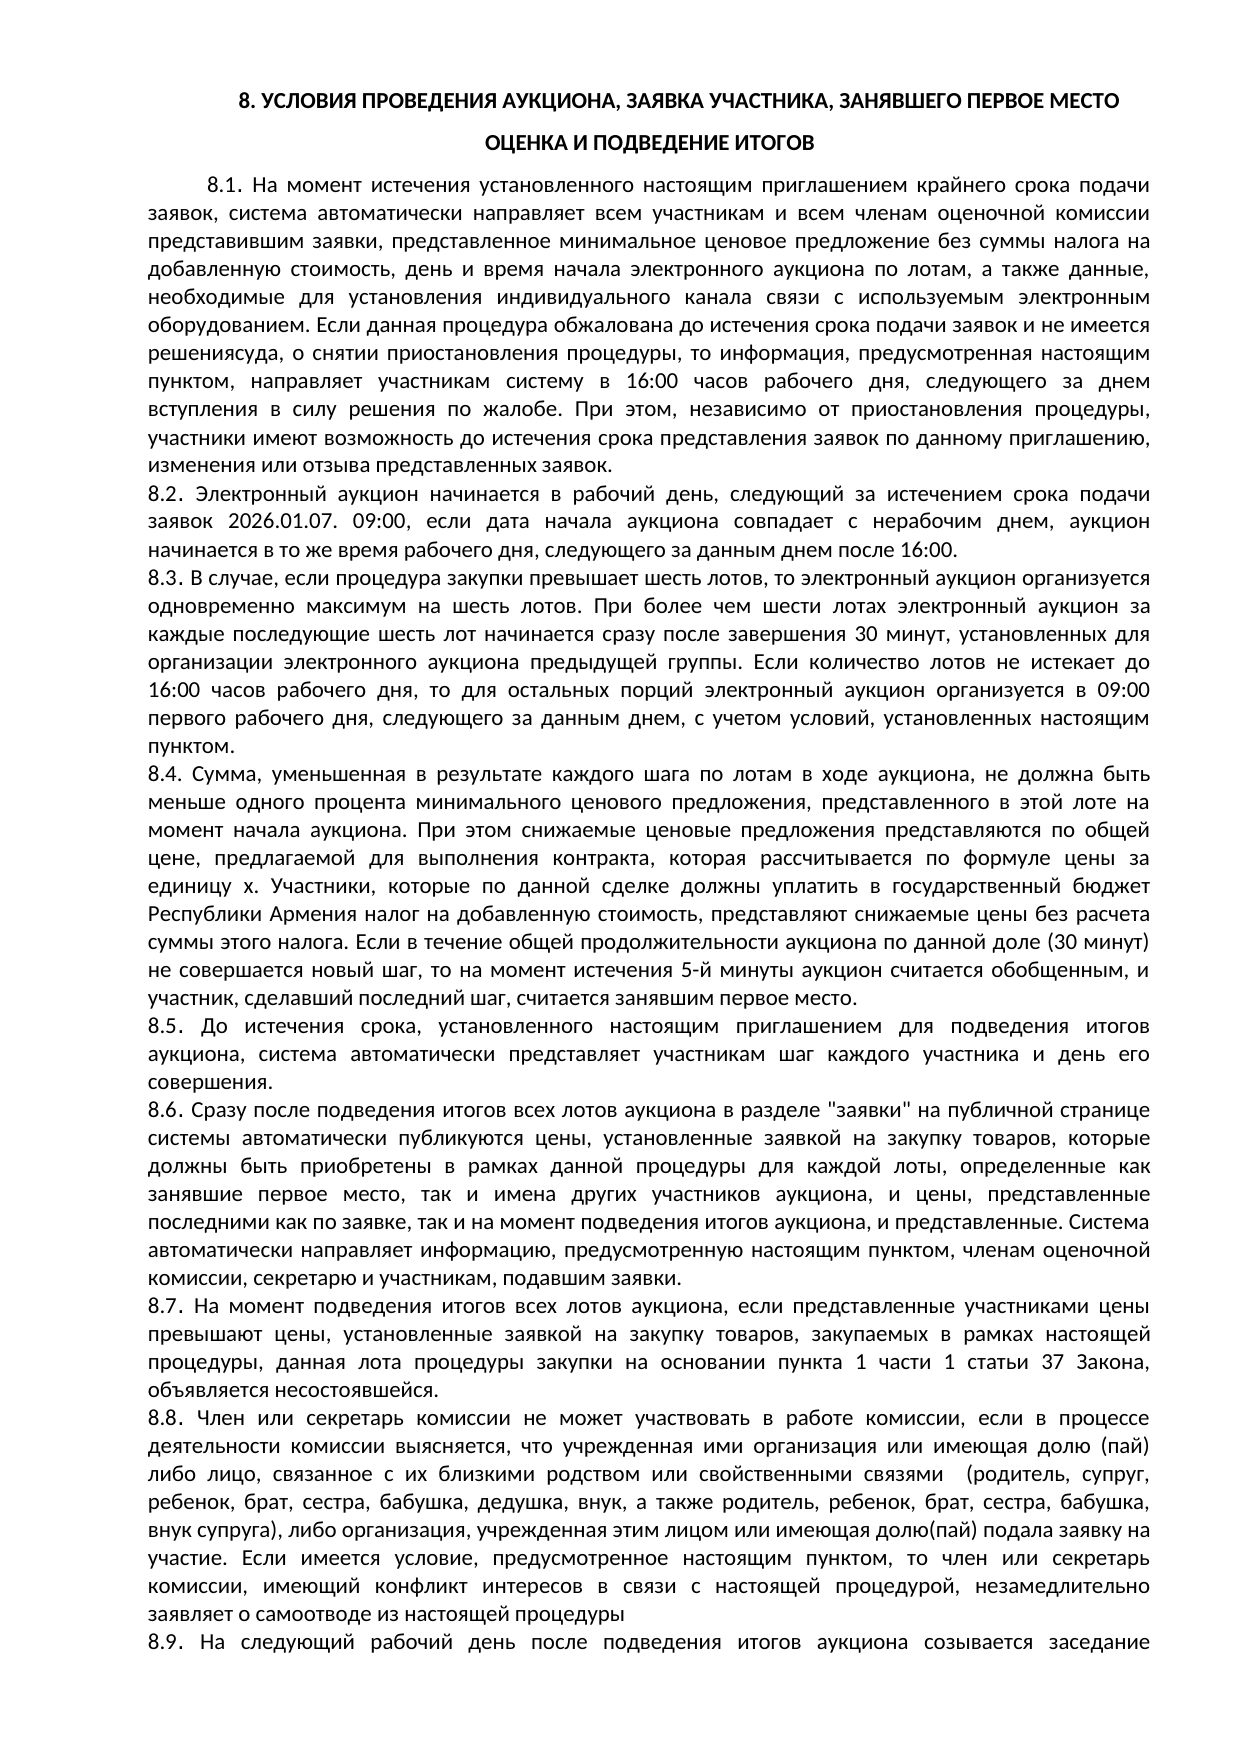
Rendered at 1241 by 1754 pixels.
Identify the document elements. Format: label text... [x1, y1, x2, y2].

text 8.5․ До истечения срока, установленного настоящим приглашением для подведения итогов аукциона, система автоматически представляет участникам шаг каждого участника и день его совершения. [148, 1011, 1152, 1095]
text 8.3․ В случае, если процедура закупки превышает шесть лотов, то электронный аукцион организуется одновременно максимум на шесть лотов. При более чем шести лотах электронный аукцион за каждые последующие шесть лот начинается сразу после завершения 30 минут, установленных для организации электронного аукциона предыдущей группы. Если количество лотов не истекает до 16:00 часов рабочего дня, то для остальных порций электронный аукцион организуется в 09:00 первого рабочего дня, следующего за данным днем, с учетом условий, установленных настоящим пунктом. [148, 563, 1152, 759]
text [148, 1627, 1152, 1656]
text 8.6․ Сразу после подведения итогов всех лотов аукциона в разделе "заявки" на публичной странице системы автоматически публикуются цены, установленные заявкой на закупку товаров, которые должны быть приобретены в рамках данной процедуры для каждой лоты, определенные как занявшие первое место, так и имена других участников аукциона, и цены, представленные последними как по заявке, так и на момент подведения итогов аукциона, и представленные. Система автоматически направляет информацию, предусмотренную настоящим пунктом, членам оценочной комиссии, секретарю и участникам, подавшим заявки. [148, 1095, 1152, 1291]
text 8.1․ На момент истечения установленного настоящим приглашением крайнего срока подачи заявок, система автоматически направляет всем участникам и всем членам оценочной комиссии представившим заявки, представленное минимальное ценовое предложение без суммы налога на добавленную стоимость, день и время начала электронного аукциона по лотам, а также данные, необходимые для установления индивидуального канала связи с используемым электронным оборудованием. Если данная процедура обжалована до истечения срока подачи заявок и не имеется решениясуда, о снятии приостановления процедуры, то информация, предусмотренная настоящим пунктом, направляет участникам систему в 16:00 часов рабочего дня, следующего за днем вступления в силу решения по жалобе. При этом, независимо от приостановления процедуры, участники имеют возможность до истечения срока представления заявок по данному приглашению, изменения или отзыва представленных заявок. [148, 170, 1152, 479]
text 8.7․ На момент подведения итогов всех лотов аукциона, если представленные участниками цены превышают цены, установленные заявкой на закупку товаров, закупаемых в рамках настоящей процедуры, данная лота процедуры закупки на основании пункта 1 части 1 статьи 37 Закона, объявляется несостоявшейся. [148, 1291, 1152, 1403]
text 8. УСЛОВИЯ ПРОВЕДЕНИЯ АУКЦИОНА, ЗАЯВКА УЧАСТНИКА, ЗАНЯВШЕГО ПЕРВОЕ МЕСТО ОЦЕНКА И ПОДВЕДЕНИЕ ИТОГОВ [148, 86, 1152, 156]
text 8.8․ Член или секретарь комиссии не может участвовать в работе комиссии, если в процессе деятельности комиссии выясняется, что учрежденная ими организация или имеющая долю (пай) либо лицо, связанное с их близкими родством или свойственными связями (родитель, супруг, ребенок, брат, сестра, бабушка, дедушка, внук, а также родитель, ребенок, брат, сестра, бабушка, внук супруга), либо организация, учрежденная этим лицом или имеющая долю(пай) подала заявку на участие. Если имеется условие, предусмотренное настоящим пунктом, то член или секретарь комиссии, имеющий конфликт интересов в связи с настоящей процедурой, незамедлительно заявляет о самоотводе из настоящей процедуры [148, 1403, 1152, 1627]
text 8.4. Сумма, уменьшенная в результате каждого шага по лотам в ходе аукциона, не должна быть меньше одного процента минимального ценового предложения, представленного в этой лоте на момент начала аукциона. При этом снижаемые ценовые предложения представляются по общей цене, предлагаемой для выполнения контракта, которая рассчитывается по формуле цены за единицу x. Участники, которые по данной сделке должны уплатить в государственный бюджет Республики Армения налог на добавленную стоимость, представляют снижаемые цены без расчета суммы этого налога. Если в течение общей продолжительности аукциона по данной доле (30 минут) не совершается новый шаг, то на момент истечения 5-й минуты аукцион считается обобщенным, и участник, сделавший последний шаг, считается занявшим первое место. [148, 759, 1152, 1011]
text 8.2․ Электронный аукцион начинается в рабочий день, следующий за истечением срока подачи заявок 2026.01.07. 09:00 , если дата начала аукциона совпадает с нерабочим днем, аукцион начинается в то же время рабочего дня, следующего за данным днем после 16:00. [148, 479, 1152, 563]
